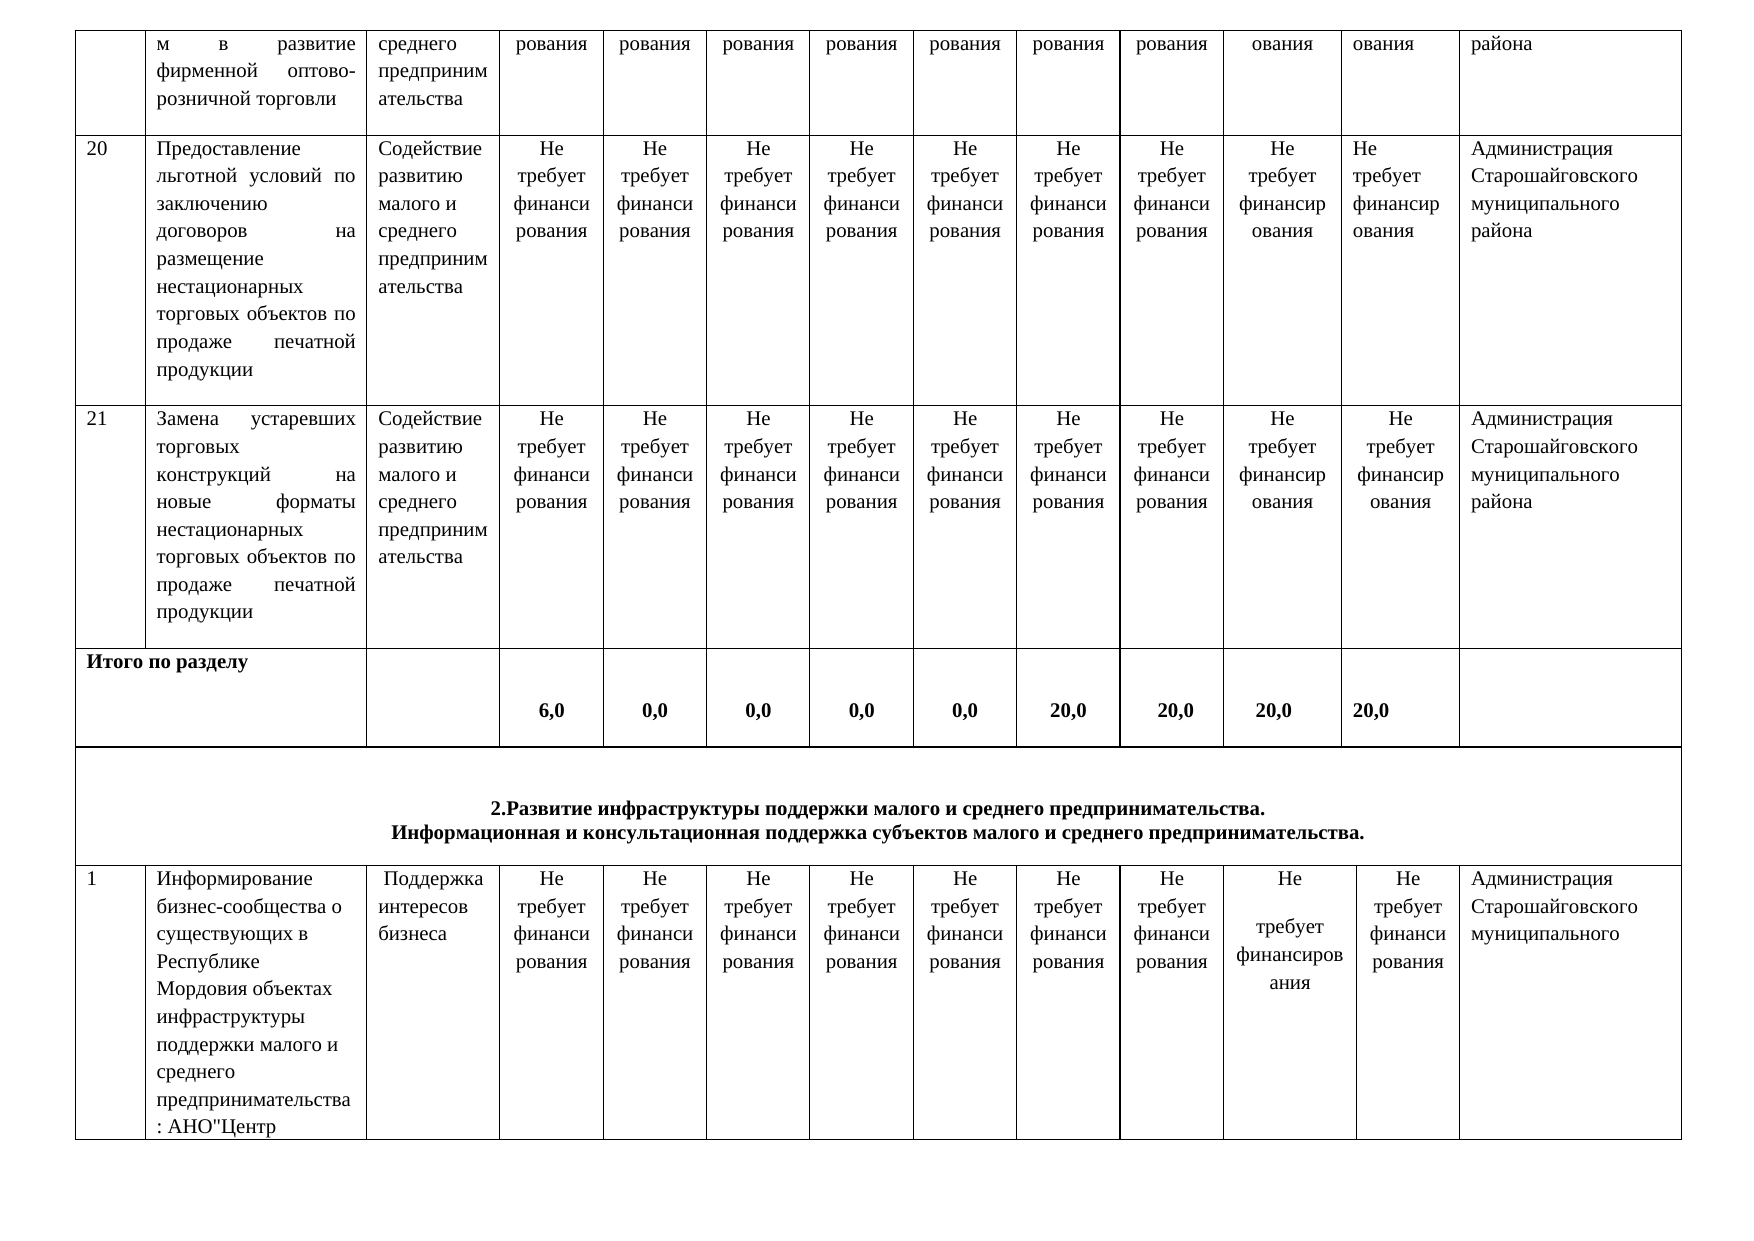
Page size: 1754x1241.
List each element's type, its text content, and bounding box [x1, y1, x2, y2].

table_cell Не требует финансирования [914, 136, 1016, 405]
table_cell Не требует финансирования [707, 136, 809, 405]
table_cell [500, 31, 603, 134]
table_cell Не требует финансирования [1121, 136, 1223, 405]
table_cell Не требует финансирования [1121, 406, 1223, 648]
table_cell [1460, 31, 1681, 134]
table_cell 21 [76, 406, 145, 648]
table_cell Не требует финансирования [1342, 136, 1459, 405]
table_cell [500, 866, 603, 1138]
table_cell Содействие развитию малого и среднего предпринимательства [367, 406, 499, 648]
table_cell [1121, 31, 1223, 134]
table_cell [1342, 31, 1459, 134]
table_cell 2.Развитие инфраструктуры поддержки малого и среднего предпринимательства. Информационная и консультационная поддержка субъектов малого и среднего предпринимательства. [76, 748, 1681, 865]
table_cell Не требует финансирования [1224, 406, 1341, 648]
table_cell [810, 31, 913, 134]
table_cell 0,0 [914, 649, 1016, 746]
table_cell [914, 866, 1016, 1138]
table_cell Администрация Старошайговского муниципального района [1460, 406, 1681, 648]
table_cell 6,0 [500, 649, 603, 746]
table_cell 1 [76, 866, 145, 1138]
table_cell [1224, 866, 1356, 1138]
table_cell Администрация Старошайговского муниципального района [1460, 136, 1681, 405]
table_cell Не требует финансирования [707, 406, 809, 648]
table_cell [146, 31, 366, 134]
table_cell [1357, 866, 1459, 1138]
table_cell 0,0 [604, 649, 706, 746]
table_cell Не требует финансирования [1017, 136, 1119, 405]
table_cell [367, 649, 499, 746]
table_cell Не требует финансирования [1017, 406, 1119, 648]
table_cell Не требует финансирования [500, 136, 603, 405]
table_cell Не требует финансирования [914, 406, 1016, 648]
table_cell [1121, 866, 1223, 1138]
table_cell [707, 31, 809, 134]
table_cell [1017, 866, 1119, 1138]
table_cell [604, 866, 706, 1138]
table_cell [367, 31, 499, 134]
table_cell 20,0 [1017, 649, 1119, 746]
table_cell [1017, 31, 1119, 134]
table_cell 20,0 [1224, 649, 1341, 746]
table_cell Содействие развитию малого и среднего предпринимательства [367, 136, 499, 405]
table_cell [1460, 649, 1681, 746]
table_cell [367, 866, 499, 1138]
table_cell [146, 866, 366, 1138]
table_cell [604, 31, 706, 134]
table_cell Предоставление льготной условий по заключению договоров на размещение нестационарных торговых объектов по продаже печатной продукции [146, 136, 366, 405]
table_cell Замена устаревших торговых конструкций на новые форматы нестационарных торговых объектов по продаже печатной продукции [146, 406, 366, 648]
table_cell 0,0 [810, 649, 913, 746]
table_cell 0,0 [707, 649, 809, 746]
table_cell 19 [76, 31, 145, 134]
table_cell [707, 866, 809, 1138]
table_cell Не требует финансирования [604, 136, 706, 405]
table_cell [1224, 31, 1341, 134]
table_cell Не требует финансирования [810, 136, 913, 405]
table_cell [914, 31, 1016, 134]
table_cell Не требует финансирования [604, 406, 706, 648]
table_cell 20,0 [1342, 649, 1459, 746]
table_cell Не требует финансирования [1224, 136, 1341, 405]
table_cell Итого по разделу [76, 649, 366, 746]
table_cell 20,0 [1121, 649, 1223, 746]
table_cell Не требует финансирования [1342, 406, 1459, 648]
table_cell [810, 866, 913, 1138]
table_cell Не требует финансирования [500, 406, 603, 648]
table_cell 20 [76, 136, 145, 405]
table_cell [1460, 866, 1681, 1138]
table_cell Не требует финансирования [810, 406, 913, 648]
